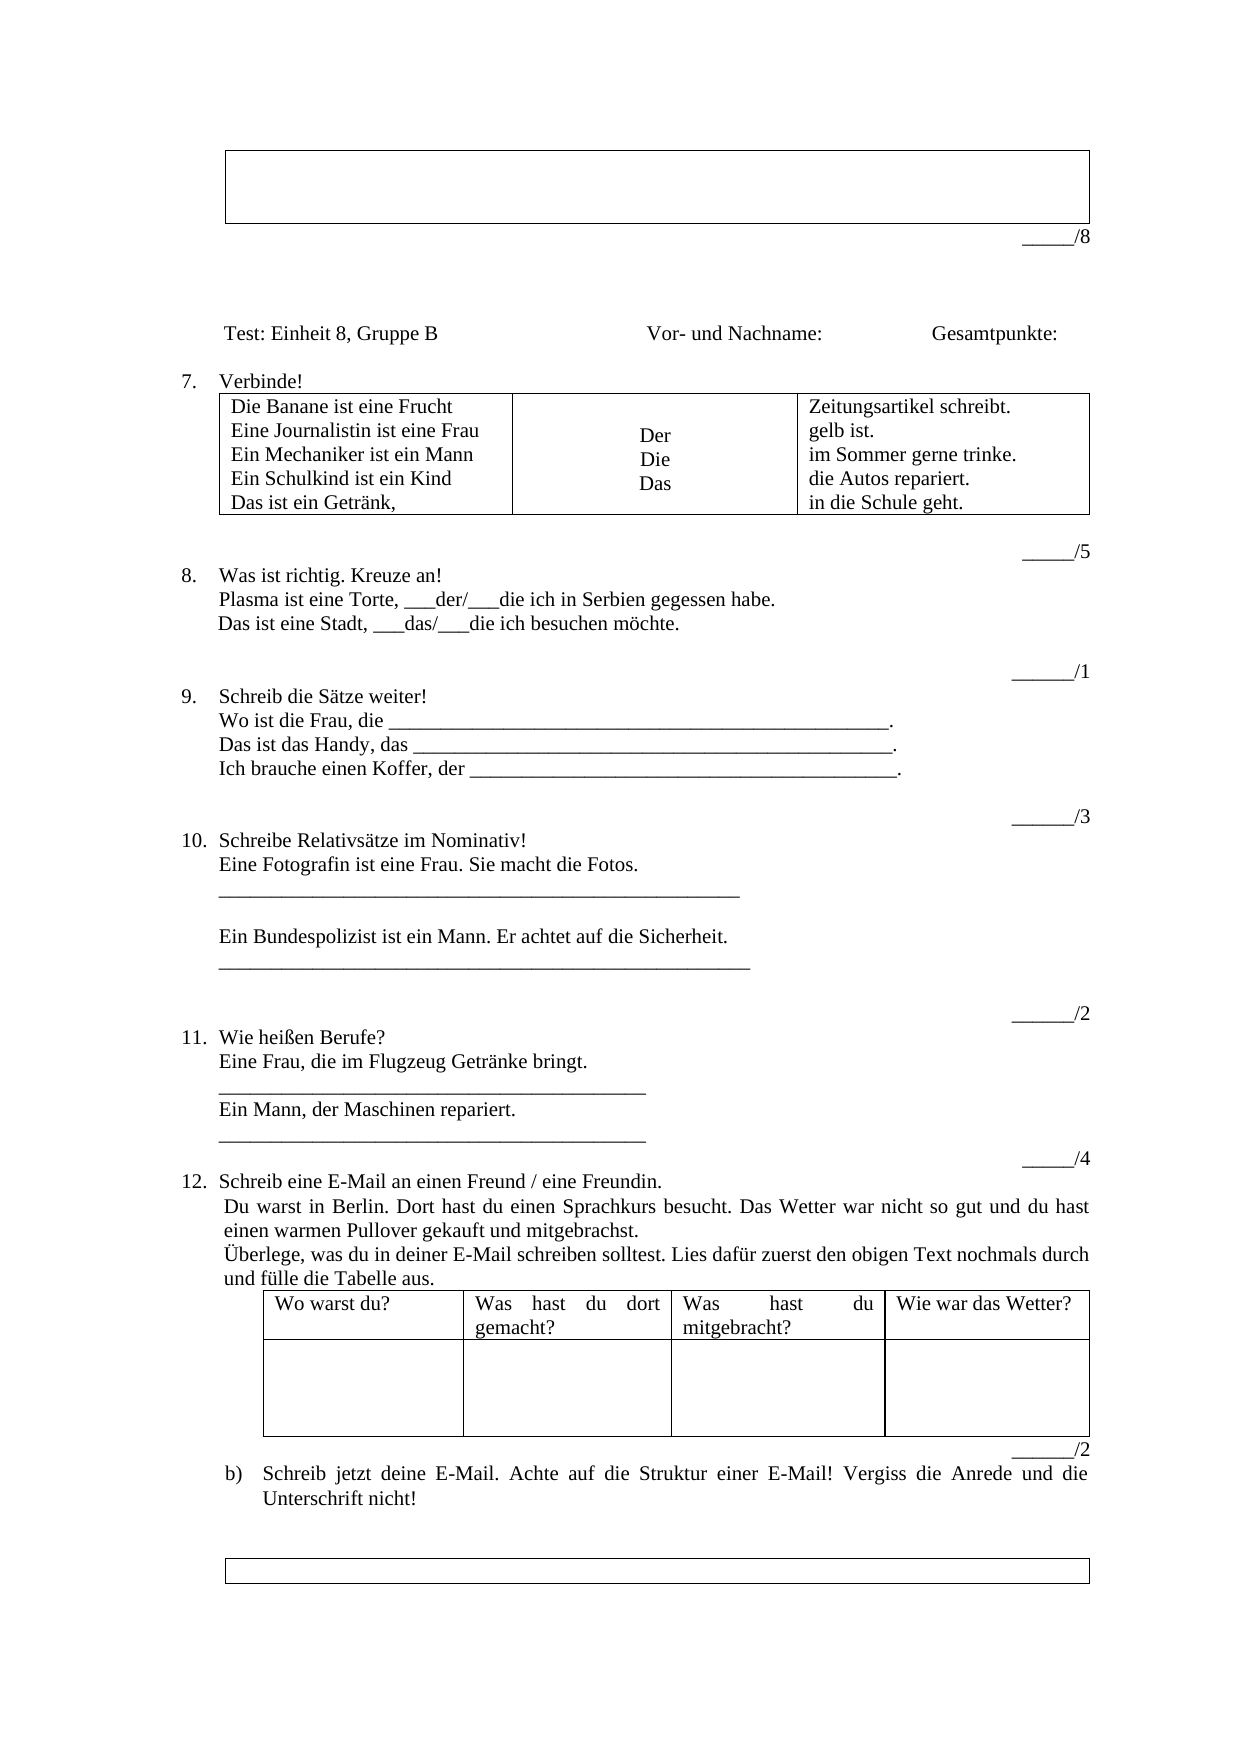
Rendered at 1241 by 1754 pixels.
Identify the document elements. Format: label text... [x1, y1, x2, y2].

table_cell [464, 1340, 671, 1436]
list Was ist richtig. Kreuze an! [181, 563, 1090, 587]
list Test: Einheit 8, Gruppe B Vor- und Nachname: Gesamtpunkte: [224, 321, 1090, 344]
list _________________________________________ [219, 1073, 1090, 1097]
list _____/5 [224, 539, 1090, 563]
table_header [226, 151, 1089, 223]
text Das ist eine Stadt, ___das/___die ich besuchen möchte. [150, 611, 1090, 635]
list Schreib eine E-Mail an einen Freund / eine Freundin. [181, 1169, 1090, 1193]
list ______/1 [224, 659, 1090, 683]
list Plasma ist eine Torte, ___der/___die ich in Serbien gegessen habe. [219, 587, 1090, 611]
list Schreibe Relativsätze im Nominativ! [181, 828, 1090, 852]
table_header Zeitungsartikel schreibt. gelb ist. im Sommer gerne trinke. die Autos repariert. in die Schule geht. [798, 394, 1089, 514]
list ______/3 [224, 804, 1090, 828]
list Wie heißen Berufe? [181, 1025, 1090, 1049]
list Ein Bundespolizist ist ein Mann. Er achtet auf die Sicherheit. [219, 924, 1090, 948]
table_header [226, 1559, 1089, 1583]
table_header Wo warst du? [264, 1291, 463, 1339]
list Du warst in Berlin. Dort hast du einen Sprachkurs besucht. Das Wetter war nicht so gut und du hast einen warmen Pullover gekauft und mitgebrachst. [224, 1193, 1090, 1242]
table_header Der Die Das [513, 394, 797, 514]
list Ein Mann, der Maschinen repariert. [219, 1097, 1090, 1121]
list Wo ist die Frau, die ________________________________________________. [219, 708, 1090, 732]
table_header Was hast du mitgebracht? [672, 1291, 884, 1339]
table_header Wie war das Wetter? [886, 1291, 1089, 1339]
list Eine Fotografin ist eine Frau. Sie macht die Fotos. [219, 852, 1090, 876]
list Schreib die Sätze weiter! [181, 683, 1090, 708]
table_cell [672, 1340, 884, 1436]
list Ich brauche einen Koffer, der _________________________________________. [219, 756, 1090, 780]
table_cell [264, 1340, 463, 1436]
list Das ist das Handy, das ______________________________________________. [219, 732, 1090, 756]
list Schreib jetzt deine E-Mail. Achte auf die Struktur einer E-Mail! Vergiss die Anrede und die Unterschrift nicht! [225, 1461, 1090, 1509]
list ___________________________________________________ [219, 948, 1090, 972]
table_header Was hast du dort gemacht? [464, 1291, 671, 1339]
list Überlege, was du in deiner E-Mail schreiben solltest. Lies dafür zuerst den obigen Text nochmals durch und fülle die Tabelle aus. [224, 1242, 1090, 1290]
list Verbinde! [181, 369, 1090, 393]
list _________________________________________ [219, 1121, 1090, 1145]
list __________________________________________________ [219, 876, 1090, 900]
list _____/4 [224, 1145, 1090, 1169]
list ______/2 [262, 1437, 1090, 1461]
list _____/8 [262, 224, 1090, 248]
table_cell [886, 1340, 1089, 1436]
list ______/2 [224, 1001, 1090, 1025]
text Eine Frau, die im Flugzeug Getränke bringt. [219, 1049, 1090, 1073]
table_header Die Banane ist eine Frucht Eine Journalistin ist eine Frau Ein Mechaniker ist ein Mann Ein Schulkind ist ein Kind Das ist ein Getränk, [220, 394, 512, 514]
